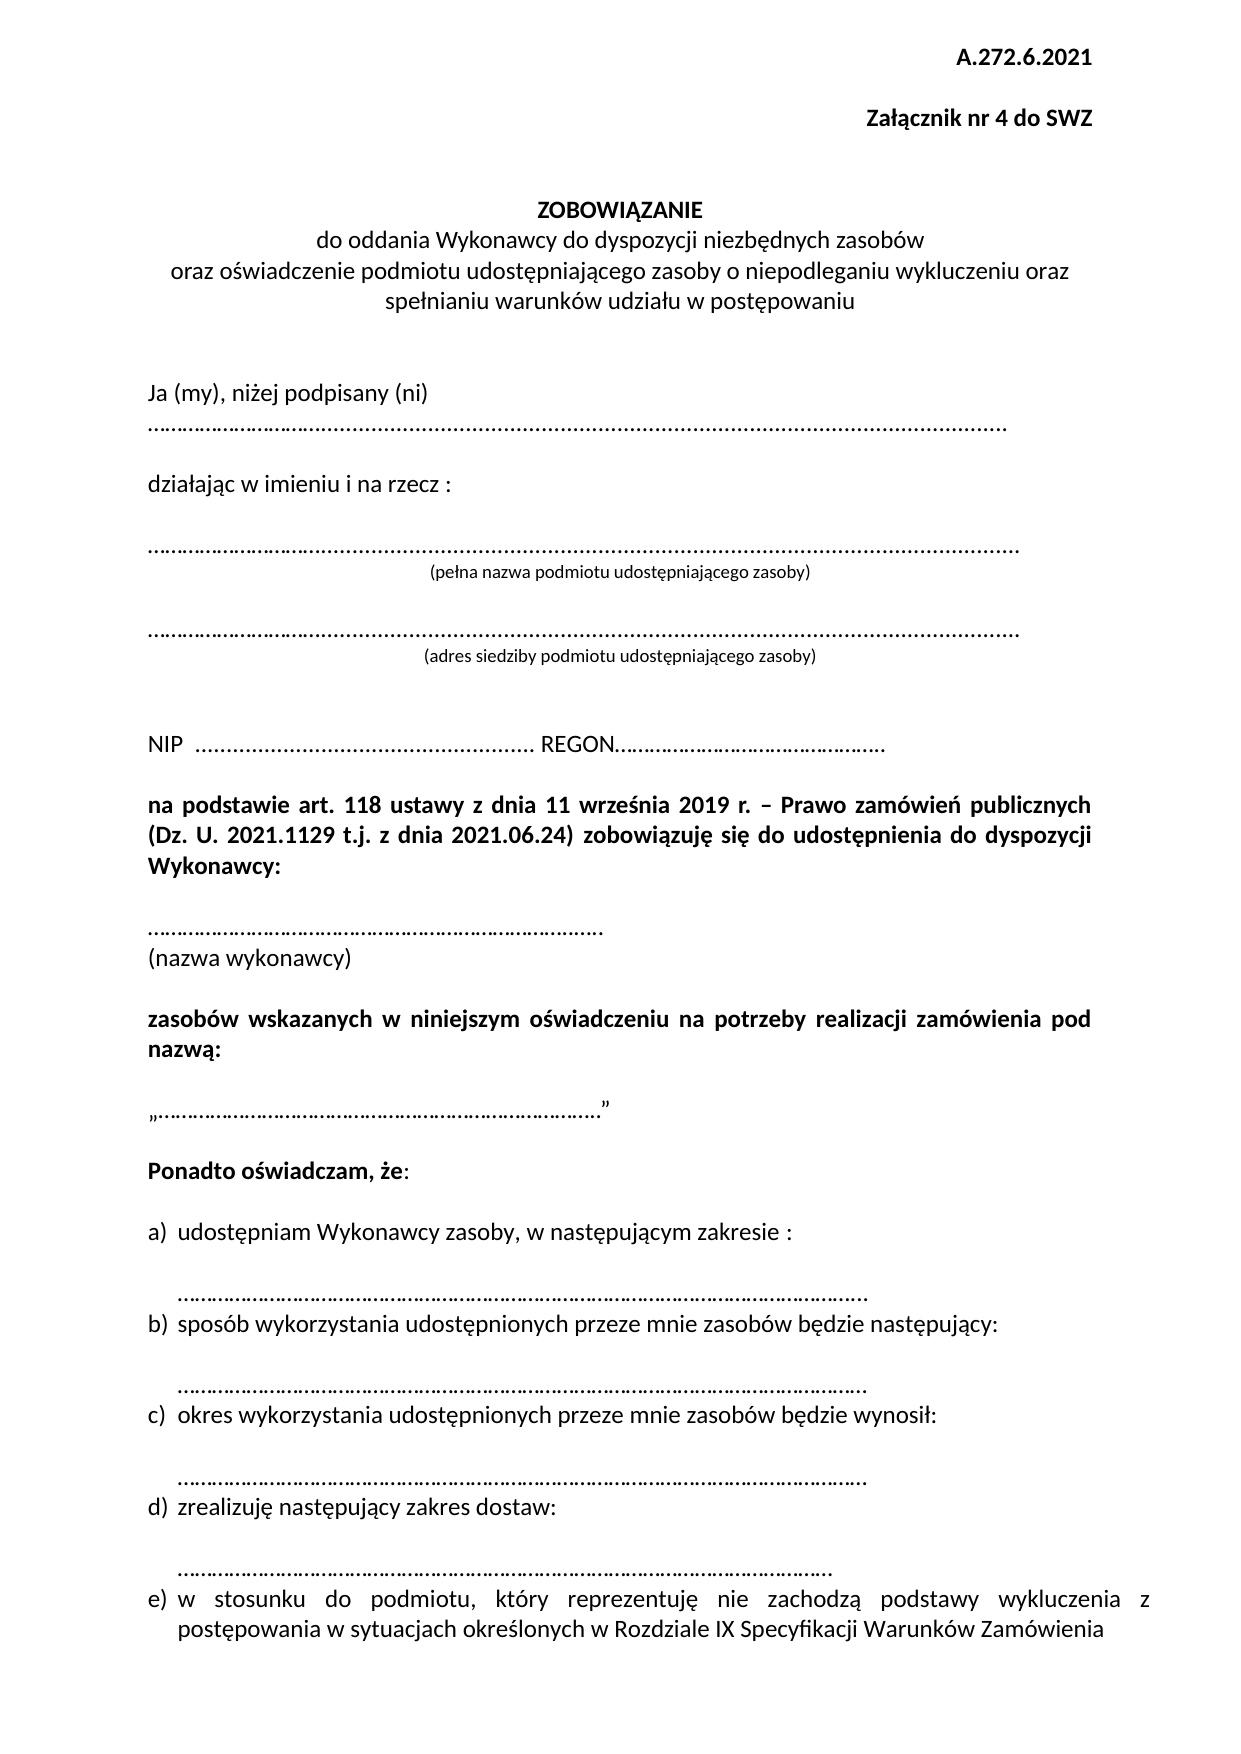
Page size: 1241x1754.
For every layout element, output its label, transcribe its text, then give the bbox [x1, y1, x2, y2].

text ………………………………………………………………..….. [148, 911, 1092, 942]
text ………………………………………………………………………………………………………... [177, 1277, 1152, 1308]
text …………………………............................................................................................................... [148, 614, 1092, 644]
text (adres siedziby podmiotu udostępniającego zasoby) [148, 644, 1092, 667]
text A.272.6.2021 [148, 41, 1092, 72]
text ZOBOWIĄZANIE [148, 194, 1092, 224]
text Ja (my), niżej podpisany (ni) …………………………............................................................................................................. [148, 377, 1092, 438]
text (pełna nazwa podmiotu udostępniającego zasoby) [148, 560, 1092, 583]
text (nazwa wykonawcy) [148, 942, 1092, 972]
text „…………………………………………………………………..” [148, 1094, 1092, 1125]
text działając w imieniu i na rzecz : [148, 469, 1092, 499]
text …………………………............................................................................................................... [148, 530, 1092, 560]
list okres wykorzystania udostępnionych przeze mnie zasobów będzie wynosił: [148, 1399, 1152, 1430]
text …………………………………………………………………………………………………… [177, 1552, 1152, 1583]
text ………………………………………………………………………………………………………… [177, 1369, 1152, 1399]
list udostępniam Wykonawcy zasoby, w następującym zakresie : [148, 1216, 1152, 1247]
text Załącznik nr 4 do SWZ [148, 102, 1092, 133]
text Ponadto oświadczam, że: [148, 1155, 1063, 1186]
text oraz oświadczenie podmiotu udostępniającego zasoby o niepodleganiu wykluczeniu oraz spełnianiu warunków udziału w postępowaniu [148, 255, 1092, 316]
list zrealizuję następujący zakres dostaw: [148, 1491, 1152, 1522]
text NIP ...................................................... REGON……………………………………….. [148, 728, 1092, 759]
list sposób wykorzystania udostępnionych przeze mnie zasobów będzie następujący: [148, 1308, 1152, 1338]
text do oddania Wykonawcy do dyspozycji niezbędnych zasobów [148, 224, 1092, 255]
text zasobów wskazanych w niniejszym oświadczeniu na potrzeby realizacji zamówienia pod nazwą: [148, 1003, 1092, 1064]
list w stosunku do podmiotu, który reprezentuję nie zachodzą podstawy wykluczenia z postępowania w sytuacjach określonych w Rozdziale IX Specyfikacji Warunków Zamówienia [148, 1583, 1152, 1644]
text na podstawie art. 118 ustawy z dnia 11 września 2019 r. – Prawo zamówień publicznych (Dz. U. 2021.1129 t.j. z dnia 2021.06.24) zobowiązuję się do udostępnienia do dyspozycji Wykonawcy: [148, 789, 1092, 881]
text ………………………………………………………………………………………………………… [177, 1461, 1152, 1491]
